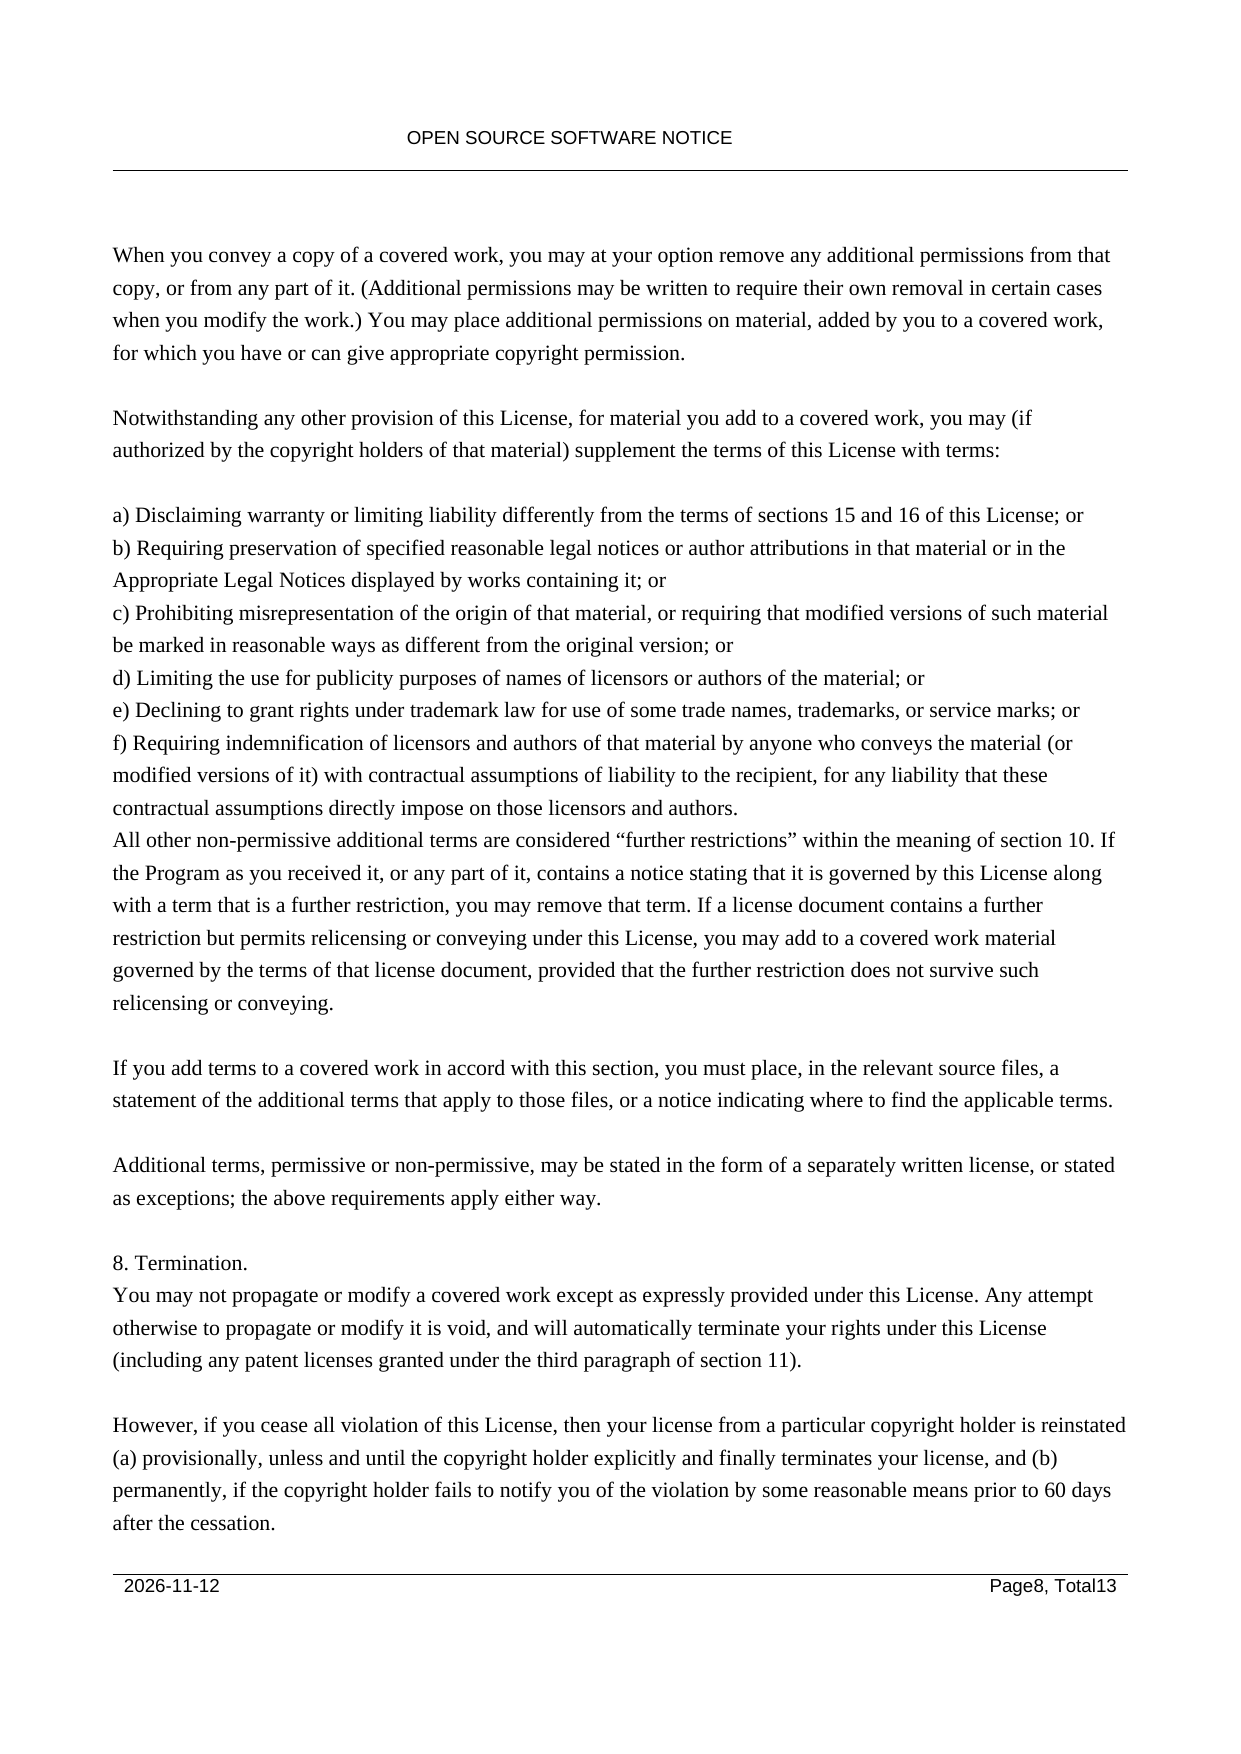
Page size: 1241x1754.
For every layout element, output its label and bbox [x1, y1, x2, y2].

text [112, 206, 1128, 1539]
